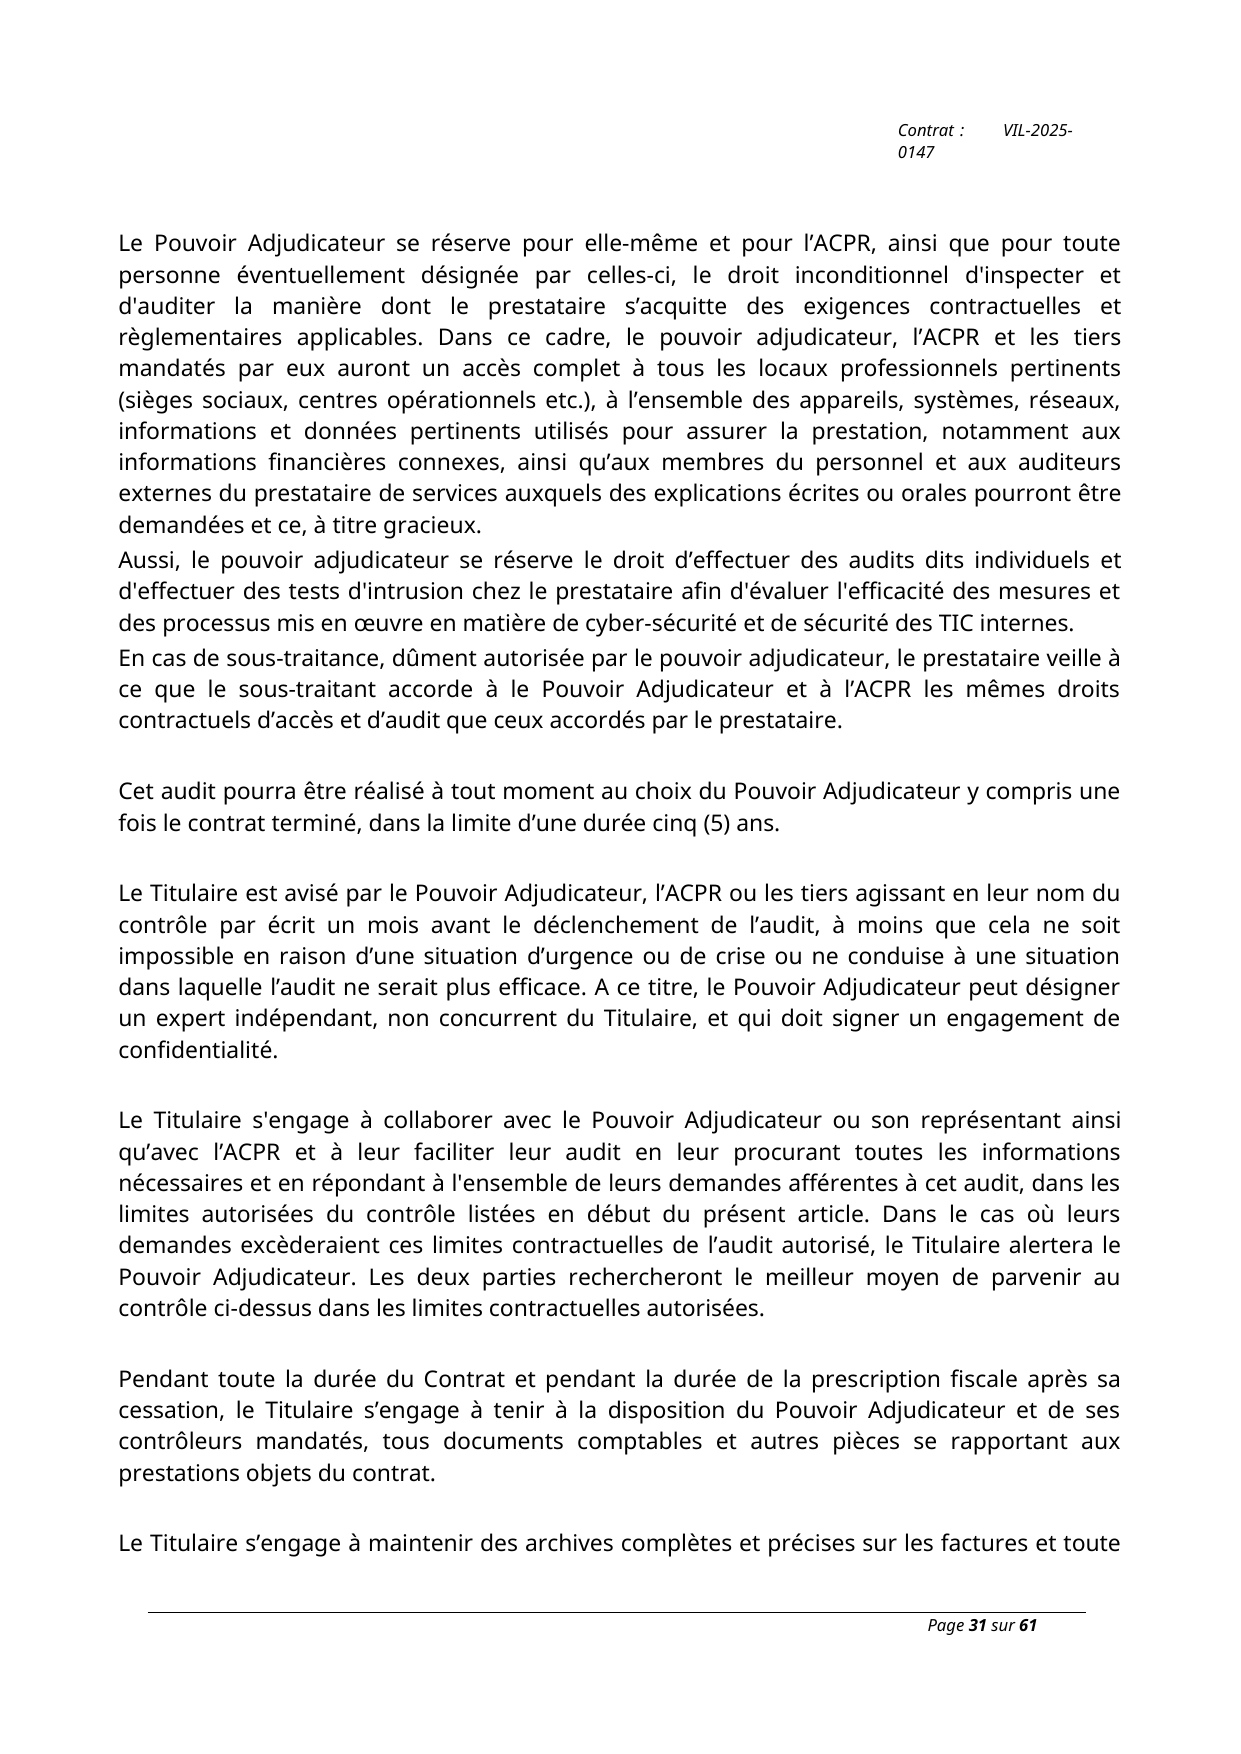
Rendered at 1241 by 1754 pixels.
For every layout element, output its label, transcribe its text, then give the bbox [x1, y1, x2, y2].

text Aussi, le pouvoir adjudicateur se réserve le droit d’effectuer des audits dits individuels et d'effectuer des tests d'intrusion chez le prestataire afin d'évaluer l'efficacité des mesures et des processus mis en œuvre en matière de cyber-sécurité et de sécurité des TIC internes. [118, 544, 1122, 638]
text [118, 1527, 1122, 1559]
text Pendant toute la durée du Contrat et pendant la durée de la prescription fiscale après sa cessation, le Titulaire s’engage à tenir à la disposition du Pouvoir Adjudicateur et de ses contrôleurs mandatés, tous documents comptables et autres pièces se rapportant aux prestations objets du contrat. [118, 1363, 1122, 1488]
text Le Titulaire est avisé par le Pouvoir Adjudicateur, l’ACPR ou les tiers agissant en leur nom du contrôle par écrit un mois avant le déclenchement de l’audit, à moins que cela ne soit impossible en raison d’une situation d’urgence ou de crise ou ne conduise à une situation dans laquelle l’audit ne serait plus efficace. A ce titre, le Pouvoir Adjudicateur peut désigner un expert indépendant, non concurrent du Titulaire, et qui doit signer un engagement de confidentialité. [118, 877, 1122, 1065]
text Le Titulaire s'engage à collaborer avec le Pouvoir Adjudicateur ou son représentant ainsi qu’avec l’ACPR et à leur faciliter leur audit en leur procurant toutes les informations nécessaires et en répondant à l'ensemble de leurs demandes afférentes à cet audit, dans les limites autorisées du contrôle listées en début du présent article. Dans le cas où leurs demandes excèderaient ces limites contractuelles de l’audit autorisé, le Titulaire alertera le Pouvoir Adjudicateur. Les deux parties rechercheront le meilleur moyen de parvenir au contrôle ci-dessus dans les limites contractuelles autorisées. [118, 1104, 1122, 1323]
text Cet audit pourra être réalisé à tout moment au choix du Pouvoir Adjudicateur y compris une fois le contrat terminé, dans la limite d’une durée cinq (5) ans. [118, 775, 1122, 838]
text Le Pouvoir Adjudicateur se réserve pour elle-même et pour l’ACPR, ainsi que pour toute personne éventuellement désignée par celles-ci, le droit inconditionnel d'inspecter et d'auditer la manière dont le prestataire s’acquitte des exigences contractuelles et règlementaires applicables. Dans ce cadre, le pouvoir adjudicateur, l’ACPR et les tiers mandatés par eux auront un accès complet à tous les locaux professionnels pertinents (sièges sociaux, centres opérationnels etc.), à l’ensemble des appareils, systèmes, réseaux, informations et données pertinents utilisés pour assurer la prestation, notamment aux informations financières connexes, ainsi qu’aux membres du personnel et aux auditeurs externes du prestataire de services auxquels des explications écrites ou orales pourront être demandées et ce, à titre gracieux. [118, 227, 1122, 540]
text En cas de sous-traitance, dûment autorisée par le pouvoir adjudicateur, le prestataire veille à ce que le sous-traitant accorde à le Pouvoir Adjudicateur et à l’ACPR les mêmes droits contractuels d’accès et d’audit que ceux accordés par le prestataire. [118, 642, 1122, 736]
